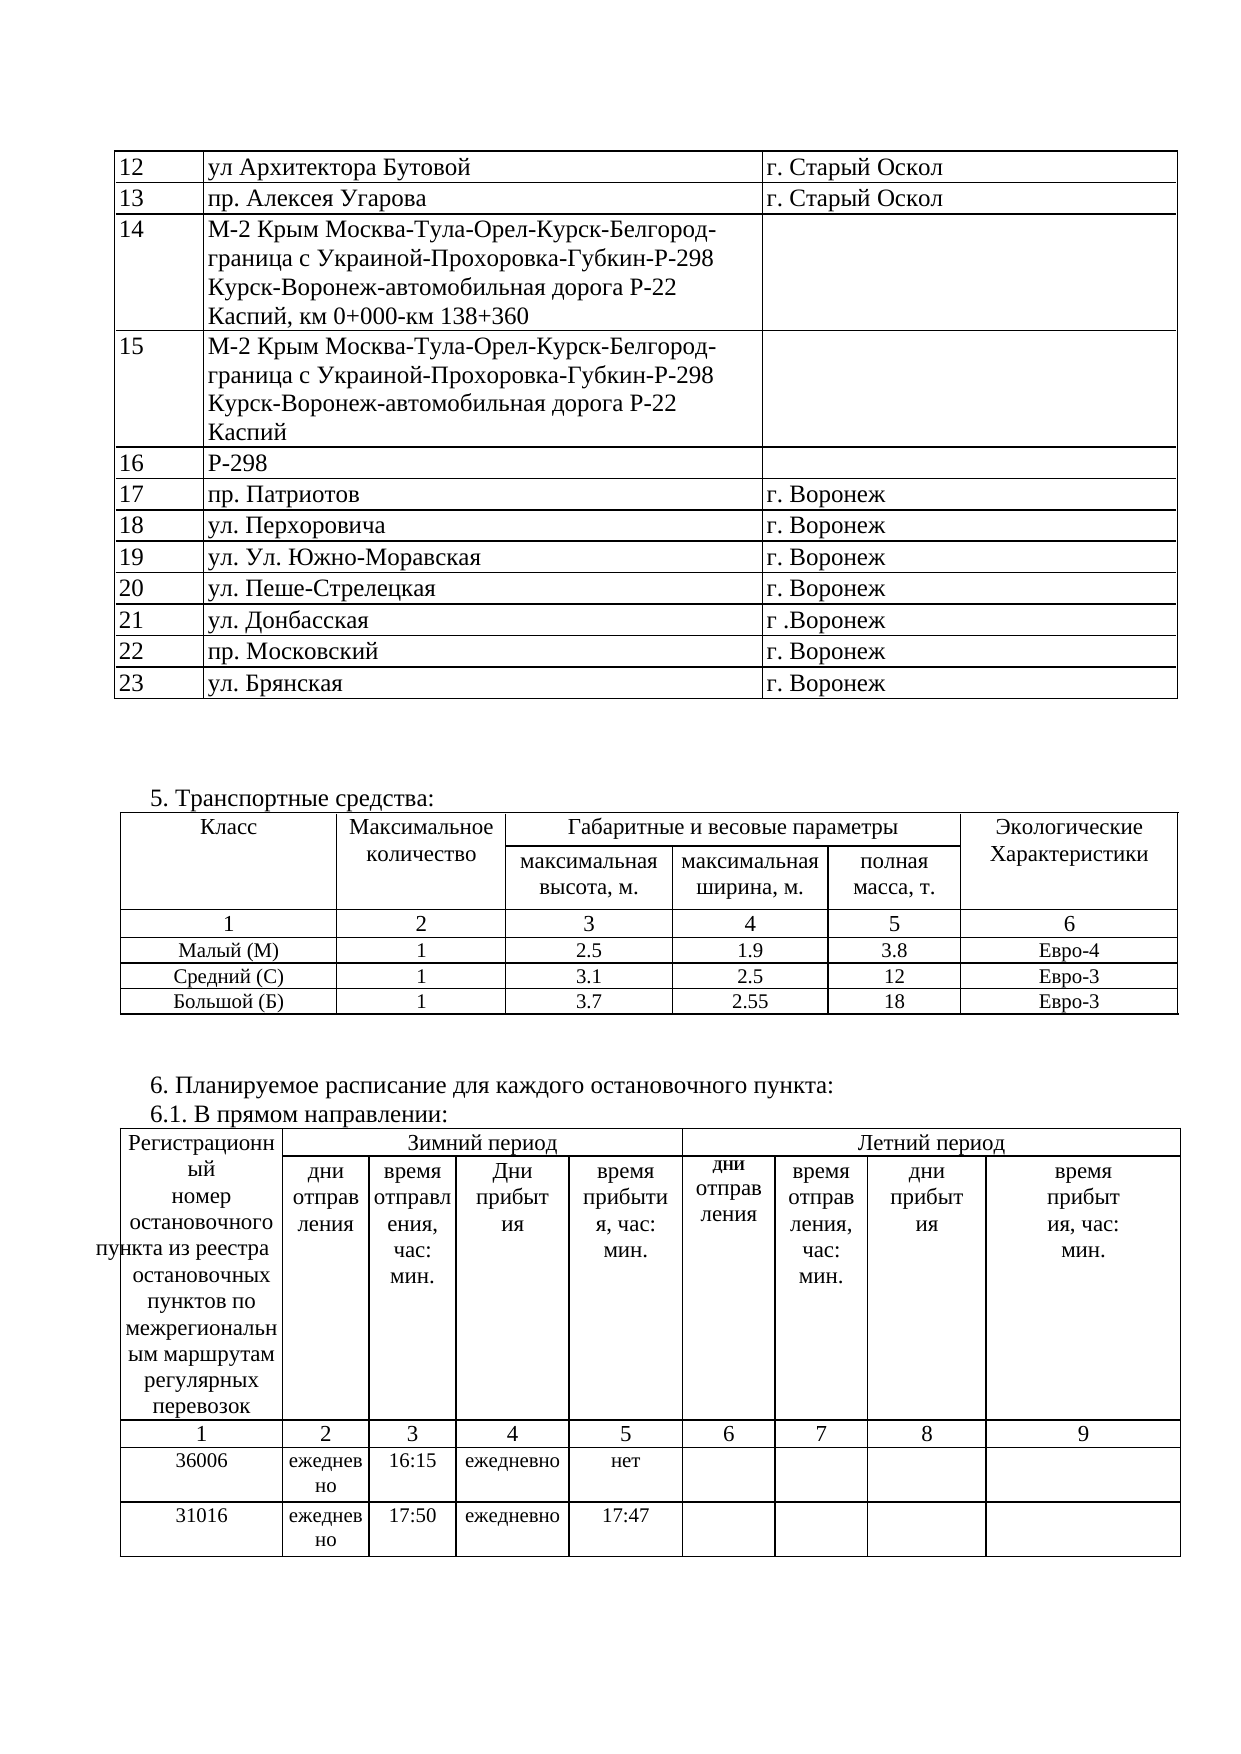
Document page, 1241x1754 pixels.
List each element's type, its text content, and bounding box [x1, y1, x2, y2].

table_header Габаритные и весовые параметры [506, 813, 960, 845]
table_cell 19 [115, 541, 203, 572]
table_cell 7 [776, 1421, 867, 1447]
table_cell 17 [115, 479, 203, 509]
table_cell ул. Донбасская [204, 605, 762, 635]
table_cell [683, 1448, 774, 1501]
table_cell время отправ ления, час: мин. [776, 1157, 867, 1419]
table_cell максимальная ширина, м. [673, 847, 827, 908]
table_cell 18 [829, 989, 960, 1013]
table_cell 8 [868, 1421, 985, 1447]
table_cell 2.5 [506, 938, 672, 962]
table_cell Евро-3 [961, 989, 1177, 1013]
table_cell 22 [115, 636, 203, 666]
table_cell ул Архитектора Бутовой [204, 152, 762, 181]
table_cell 2.55 [673, 989, 827, 1013]
table_cell [987, 1448, 1180, 1501]
table_cell г. Воронеж [763, 478, 1177, 509]
table_cell пр. Патриотов [204, 479, 762, 509]
table_cell дни прибыт ия [868, 1157, 985, 1419]
table_cell 16 [115, 447, 203, 477]
table_cell 31016 [121, 1503, 282, 1556]
table_cell 6 [683, 1421, 774, 1447]
table_cell 1 [337, 938, 505, 962]
table_cell 2 [283, 1421, 368, 1447]
table_header Класс [121, 813, 336, 908]
table_cell [868, 1448, 985, 1501]
table_cell [776, 1448, 867, 1501]
table_cell время прибыт ия, час: мин. [987, 1157, 1180, 1419]
table_cell время отправл ения, час: мин. [370, 1157, 455, 1419]
table_cell пр. Алексея Угарова [204, 183, 762, 213]
table_cell [776, 1503, 867, 1556]
table_cell 9 [987, 1421, 1180, 1447]
table_cell 15 [115, 331, 203, 446]
table_cell Евро-3 [961, 964, 1177, 988]
table_cell 1.9 [673, 938, 827, 962]
table_cell пр. Московский [204, 636, 762, 666]
table_cell [987, 1503, 1180, 1556]
table_cell 1 [121, 910, 336, 936]
table_cell 2.5 [673, 964, 827, 988]
table_cell Большой (Б) [121, 989, 336, 1013]
table_cell 16:15 [370, 1448, 455, 1501]
table_cell Р-298 [204, 448, 762, 477]
table_cell ул. Перхоровича [204, 511, 762, 540]
table_cell 4 [457, 1421, 568, 1447]
table_cell максимальная высота, м. [506, 847, 672, 908]
table_cell 36006 [121, 1448, 282, 1501]
table_cell 12 [829, 964, 960, 988]
table_cell 17:50 [370, 1503, 455, 1556]
table_cell М-2 Крым Москва-Тула-Орел-Курск-Белгород-граница с Украиной-Прохоровка-Губкин-Р-298 Курск-Воронеж-автомобильная дорога Р-22 Каспий [204, 331, 762, 446]
table_cell дни отправ ления [283, 1157, 368, 1419]
table_cell ежедневно [283, 1503, 368, 1556]
table_cell 20 [115, 573, 203, 603]
table_cell 12 [115, 152, 203, 181]
table_cell Дни прибыт ия [457, 1157, 568, 1419]
table_cell 21 [115, 604, 203, 635]
table_cell ежедневно [283, 1448, 368, 1501]
table_header Летний период [683, 1129, 1180, 1155]
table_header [121, 1129, 282, 1419]
table_cell г. Старый Оскол [763, 152, 1177, 181]
table_cell г. Воронеж [763, 635, 1177, 666]
table_cell 6 [961, 910, 1177, 936]
table_cell [763, 446, 1177, 477]
table_cell 3 [370, 1421, 455, 1447]
table_cell г. Воронеж [763, 572, 1177, 603]
table_cell ул. Ул. Южно-Моравская [204, 542, 762, 572]
table_cell 17:47 [570, 1503, 682, 1556]
table_cell [763, 213, 1177, 329]
table_cell Евро-4 [961, 938, 1177, 962]
table_cell 2 [337, 910, 505, 936]
table_cell 1 [121, 1421, 282, 1447]
table_cell [763, 330, 1177, 446]
table_cell г. Воронеж [763, 509, 1177, 540]
table_cell 5 [829, 910, 960, 936]
table_cell полная масса, т. [829, 847, 960, 908]
table_cell 3.7 [506, 989, 672, 1013]
text 5. Транспортные средства: [150, 783, 1090, 812]
table_cell 5 [570, 1421, 682, 1447]
table_cell 3.1 [506, 964, 672, 988]
table_cell ежедневно [457, 1448, 568, 1501]
table_cell 18 [115, 510, 203, 540]
table_cell время прибыти я, час: мин. [570, 1157, 682, 1419]
table_header Максимальное количество [337, 813, 505, 908]
table_header Экологические Характеристики [961, 813, 1177, 908]
table_cell г .Воронеж [763, 603, 1177, 635]
table_cell 3 [506, 910, 672, 936]
text 6. Планируемое расписание для каждого остановочного пункта: [150, 1070, 1090, 1099]
table_header Зимний период [283, 1129, 682, 1155]
table_cell г. Воронеж [763, 666, 1177, 698]
table_cell 1 [337, 989, 505, 1013]
text 6.1. В прямом направлении: [150, 1099, 1090, 1127]
table_cell [683, 1503, 774, 1556]
table_cell ул. Пеше-Стрелецкая [204, 573, 762, 603]
table_cell 3.8 [829, 938, 960, 962]
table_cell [204, 215, 762, 329]
table_cell 1 [337, 964, 505, 988]
table_cell ДНИ отправ ления [683, 1157, 774, 1419]
table_cell 23 [115, 667, 203, 698]
table_cell 14 [115, 214, 203, 329]
table_cell 4 [673, 910, 827, 936]
table_cell г. Воронеж [763, 540, 1177, 572]
table_cell нет [570, 1448, 682, 1501]
table_cell Средний (С) [121, 964, 336, 988]
table_cell ежедневно [457, 1503, 568, 1556]
table_cell г. Старый Оскол [763, 181, 1177, 213]
table_cell Малый (М) [121, 938, 336, 962]
table_cell ул. Брянская [204, 668, 762, 698]
table_cell [868, 1503, 985, 1556]
table_cell 13 [115, 183, 203, 213]
